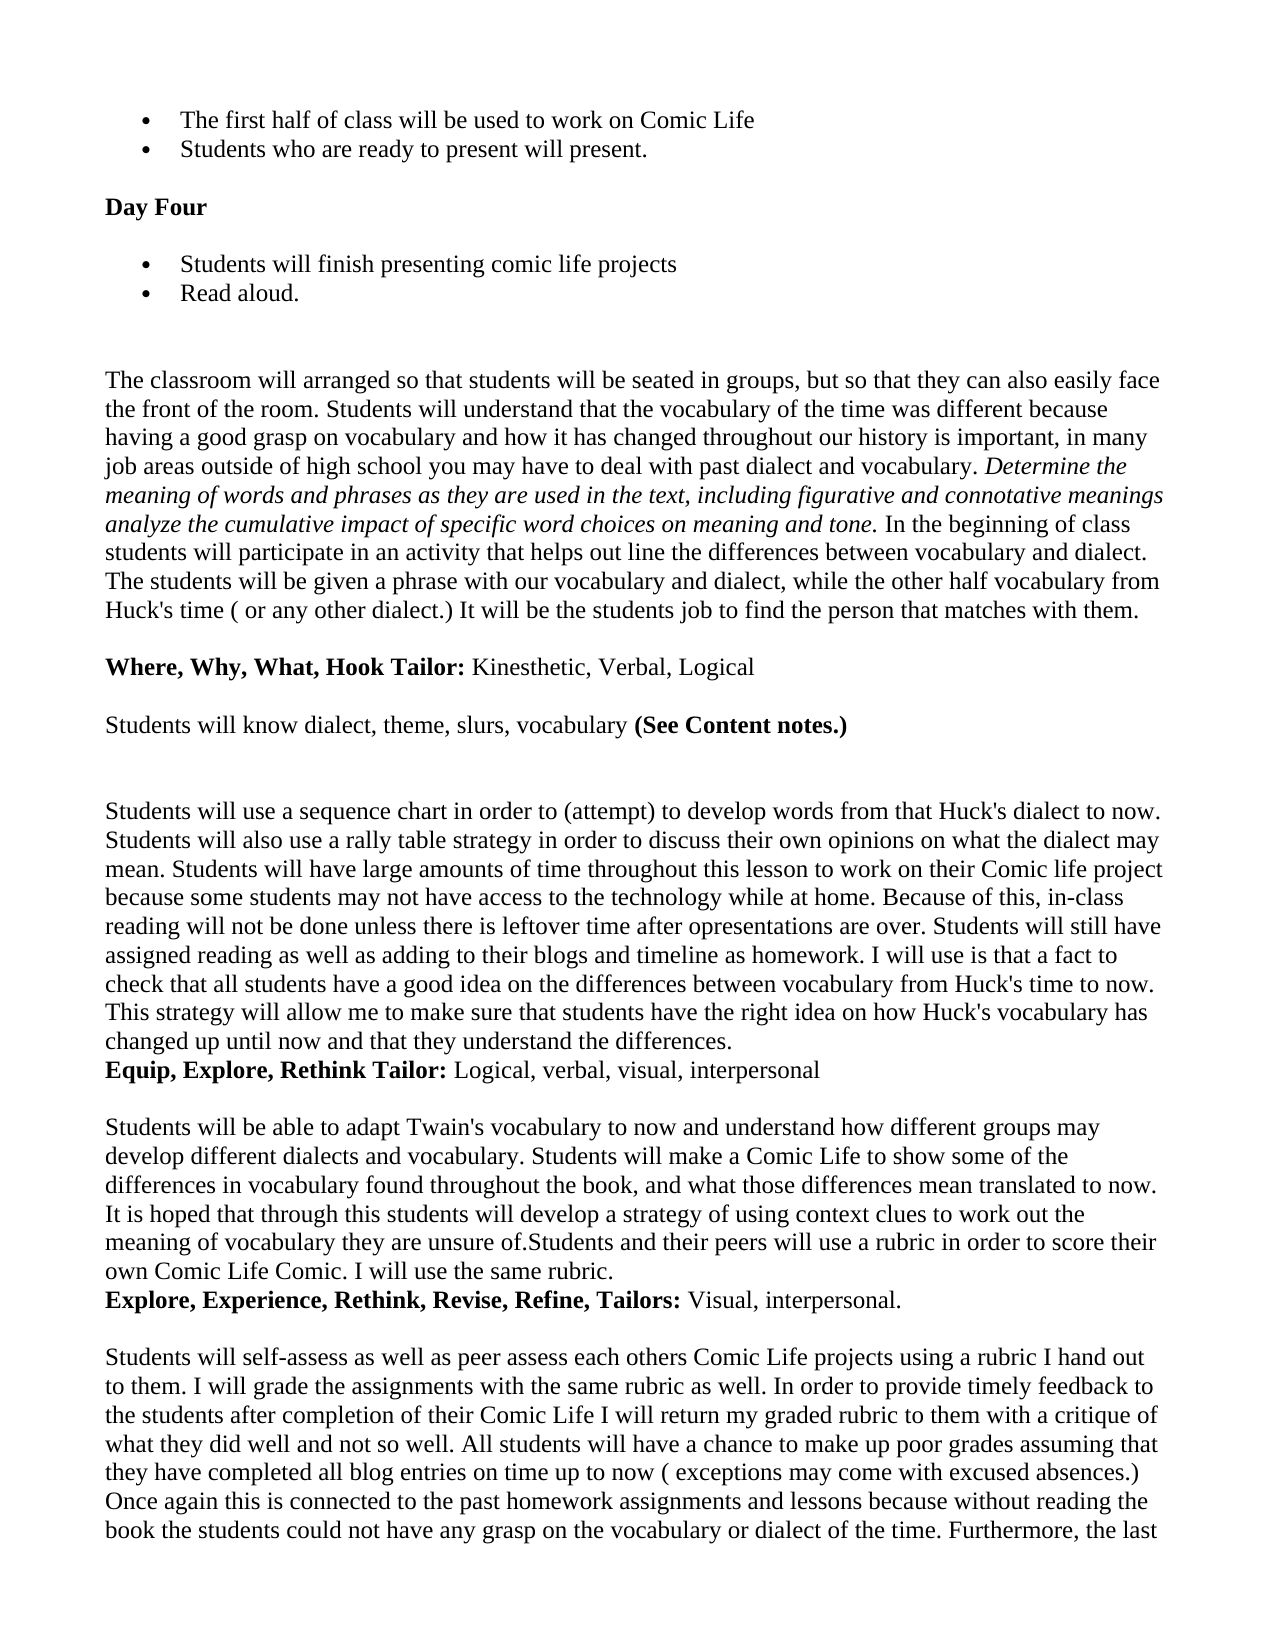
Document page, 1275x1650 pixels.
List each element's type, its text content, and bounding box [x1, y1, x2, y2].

list Students who are ready to present will present. [142, 134, 1170, 162]
text Day Four [105, 192, 1170, 220]
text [105, 336, 1170, 1544]
list Students will finish presenting comic life projects [142, 249, 1170, 278]
list The first half of class will be used to work on Comic Life [142, 105, 1170, 134]
list Read aloud. [142, 278, 1170, 307]
